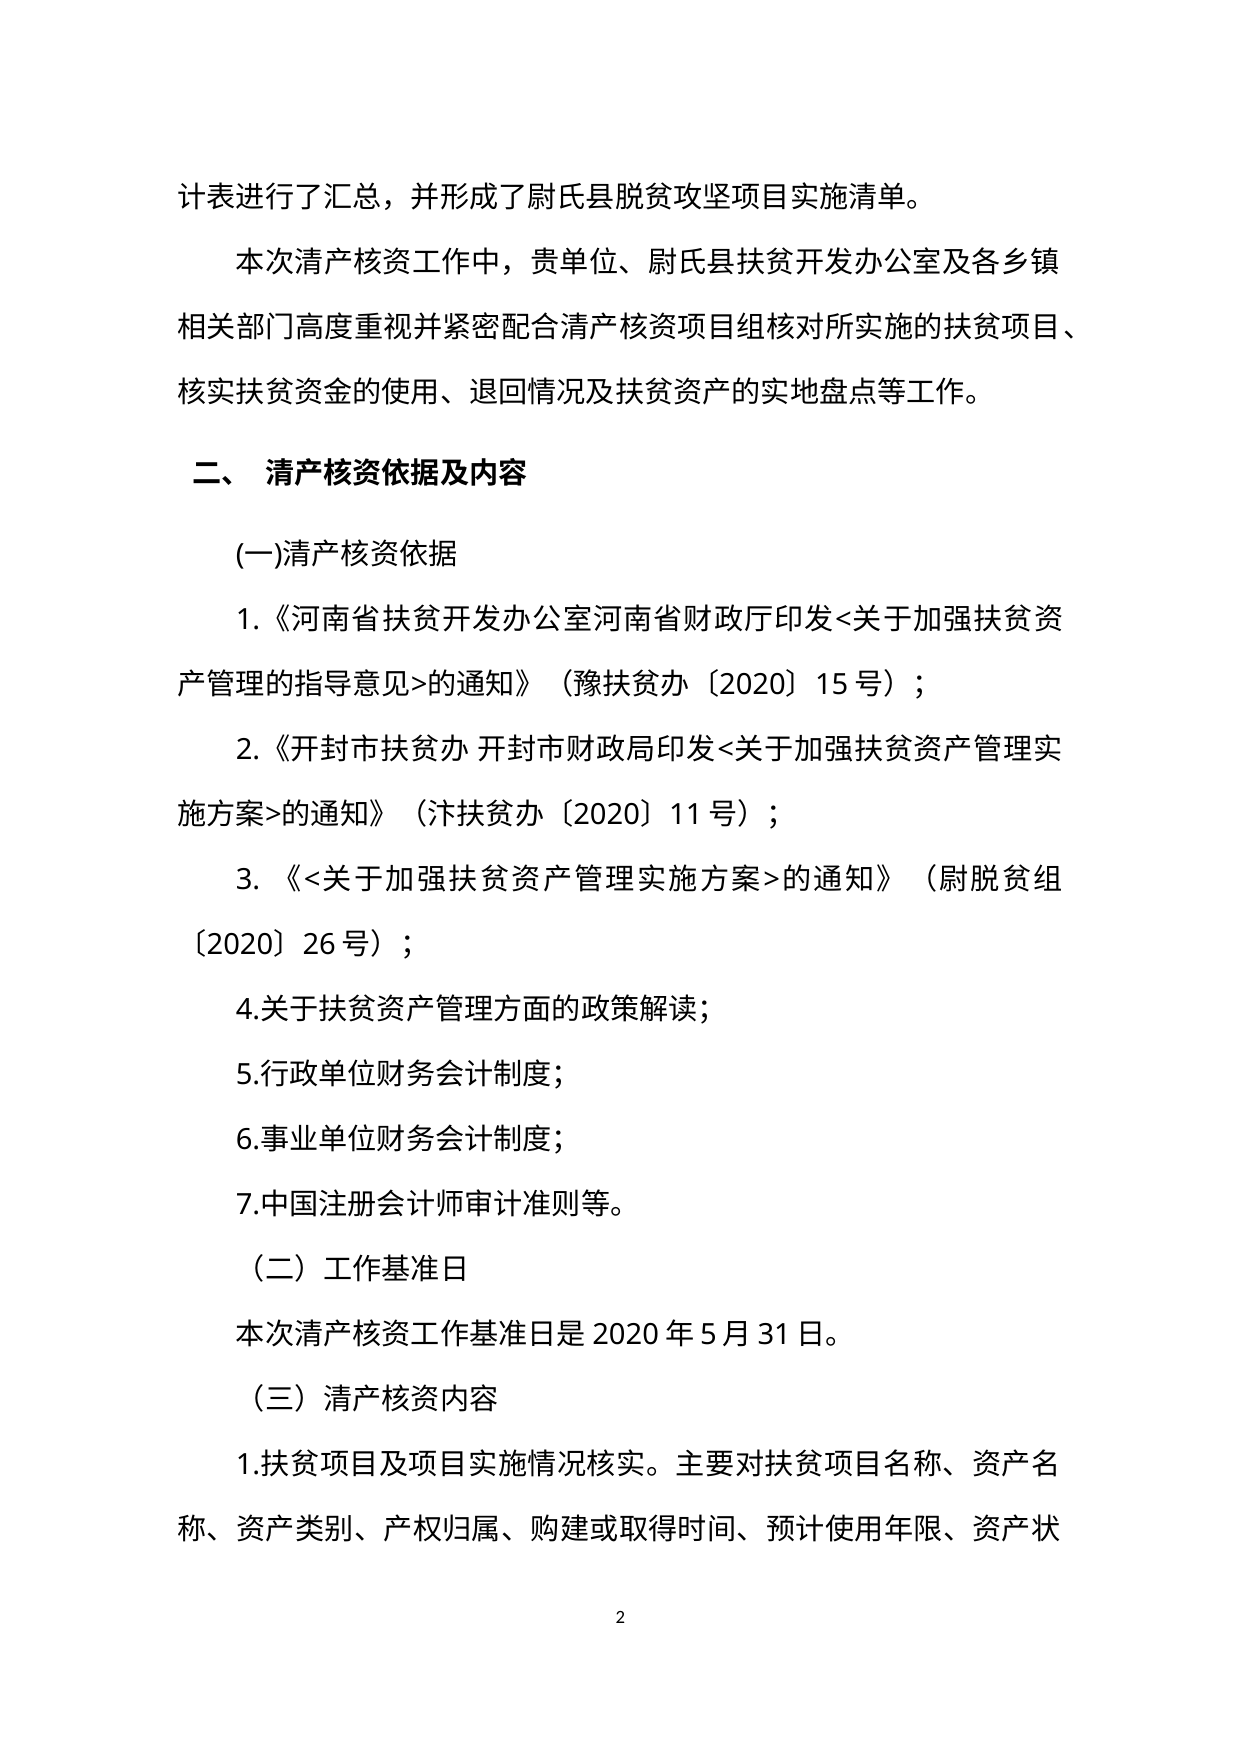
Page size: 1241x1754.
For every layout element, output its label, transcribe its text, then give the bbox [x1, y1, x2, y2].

text 本次清产核资工作中，贵单位、尉氏县扶贫开发办公室及各乡镇相关部门高度重视并紧密配合清产核资项目组核对所实施的扶贫项目、核实扶贫资金的使用、退回情况及扶贫资产的实地盘点等工作。 [177, 227, 1063, 422]
text 3. 《<关于加强扶贫资产管理实施方案>的通知》（尉脱贫组〔2020〕26号）； [177, 844, 1063, 974]
text 5.行政单位财务会计制度； [177, 1039, 1063, 1104]
text 本次清产核资工作基准日是 2020年5月31日。 [177, 1299, 1063, 1364]
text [177, 162, 1063, 227]
text 1.《河南省扶贫开发办公室河南省财政厅印发<关于加强扶贫资产管理的指导意见>的通知》（豫扶贫办〔2020〕15号）； [177, 584, 1063, 714]
text 6.事业单位财务会计制度； [177, 1104, 1063, 1169]
subtitle 清产核资依据及内容 [177, 438, 1063, 503]
text 7.中国注册会计师审计准则等。 [177, 1169, 1063, 1234]
text （三）清产核资内容 [177, 1364, 1063, 1429]
text 2.《开封市扶贫办 开封市财政局印发<关于加强扶贫资产管理实施方案>的通知》（汴扶贫办〔2020〕11号）； [177, 714, 1063, 844]
text （二）工作基准日 [177, 1234, 1063, 1299]
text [177, 1429, 1063, 1559]
text 4.关于扶贫资产管理方面的政策解读； [177, 974, 1063, 1039]
text (一)清产核资依据 [177, 519, 1063, 584]
